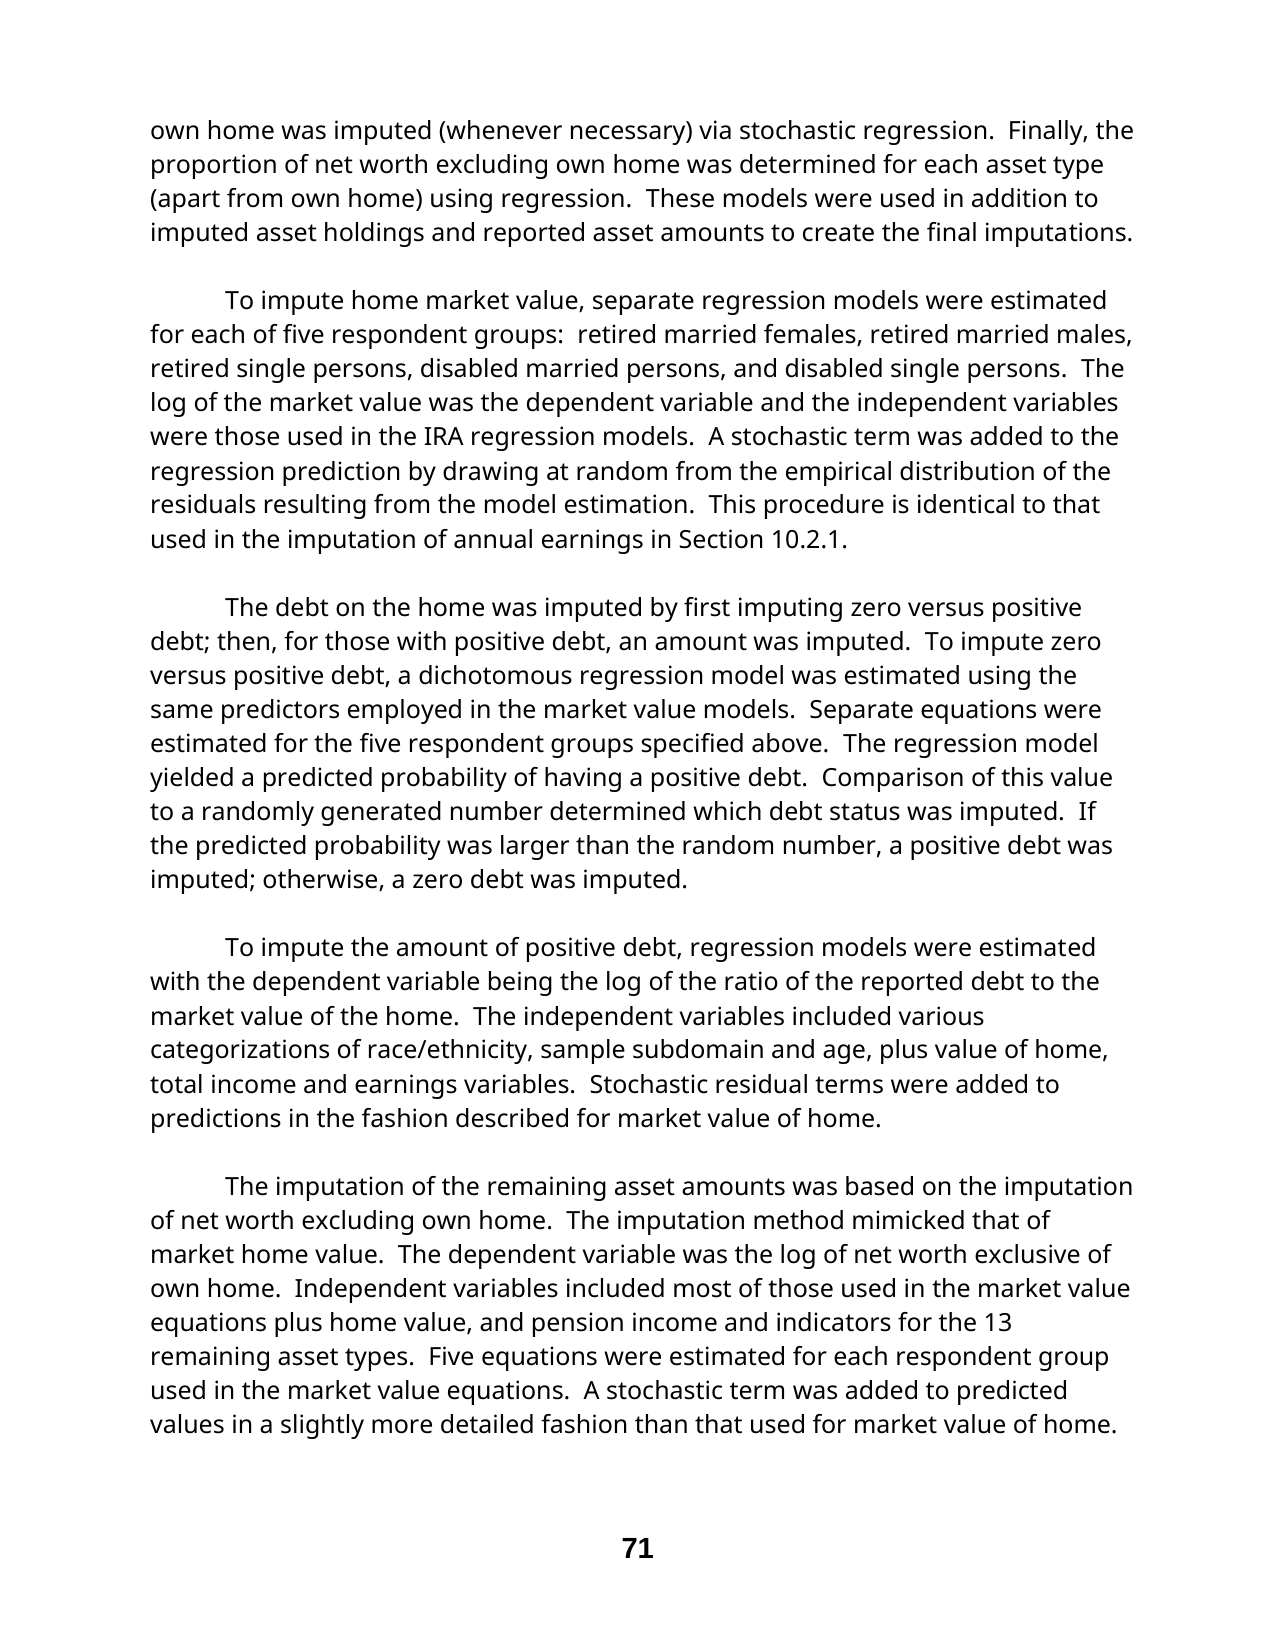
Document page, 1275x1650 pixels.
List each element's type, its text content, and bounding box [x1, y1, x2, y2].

text To impute home market value, separate regression models were estimated for each of five respondent groups: retired married females, retired married males, retired single persons, disabled married persons, and disabled single persons. The log of the market value was the dependent variable and the independent variables were those used in the IRA regression models. A stochastic term was added to the regression prediction by drawing at random from the empirical distribution of the residuals resulting from the model estimation. This procedure is identical to that used in the imputation of annual earnings in Section 10.2.1. [150, 283, 1140, 555]
text To impute the amount of positive debt, regression models were estimated with the dependent variable being the log of the ratio of the reported debt to the market value of the home. The independent variables included various categorizations of race/ethnicity, sample subdomain and age, plus value of home, total income and earnings variables. Stochastic residual terms were added to predictions in the fashion described for market value of home. [150, 930, 1140, 1134]
text The debt on the home was imputed by first imputing zero versus positive debt; then, for those with positive debt, an amount was imputed. To impute zero versus positive debt, a dichotomous regression model was estimated using the same predictors employed in the market value models. Separate equations were estimated for the five respondent groups specified above. The regression model yielded a predicted probability of having a positive debt. Comparison of this value to a randomly generated number determined which debt status was imputed. If the predicted probability was larger than the random number, a positive debt was imputed; otherwise, a zero debt was imputed. [150, 589, 1140, 896]
text The imputation of the remaining asset amounts was based on the imputation of net worth excluding own home. The imputation method mimicked that of market home value. The dependent variable was the log of net worth exclusive of own home. Independent variables included most of those used in the market value equations plus home value, and pension income and indicators for the 13 remaining asset types. Five equations were estimated for each respondent group used in the market value equations. A stochastic term was added to predicted values in a slightly more detailed fashion than that used for market value of home. [150, 1168, 1140, 1441]
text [150, 112, 1140, 249]
